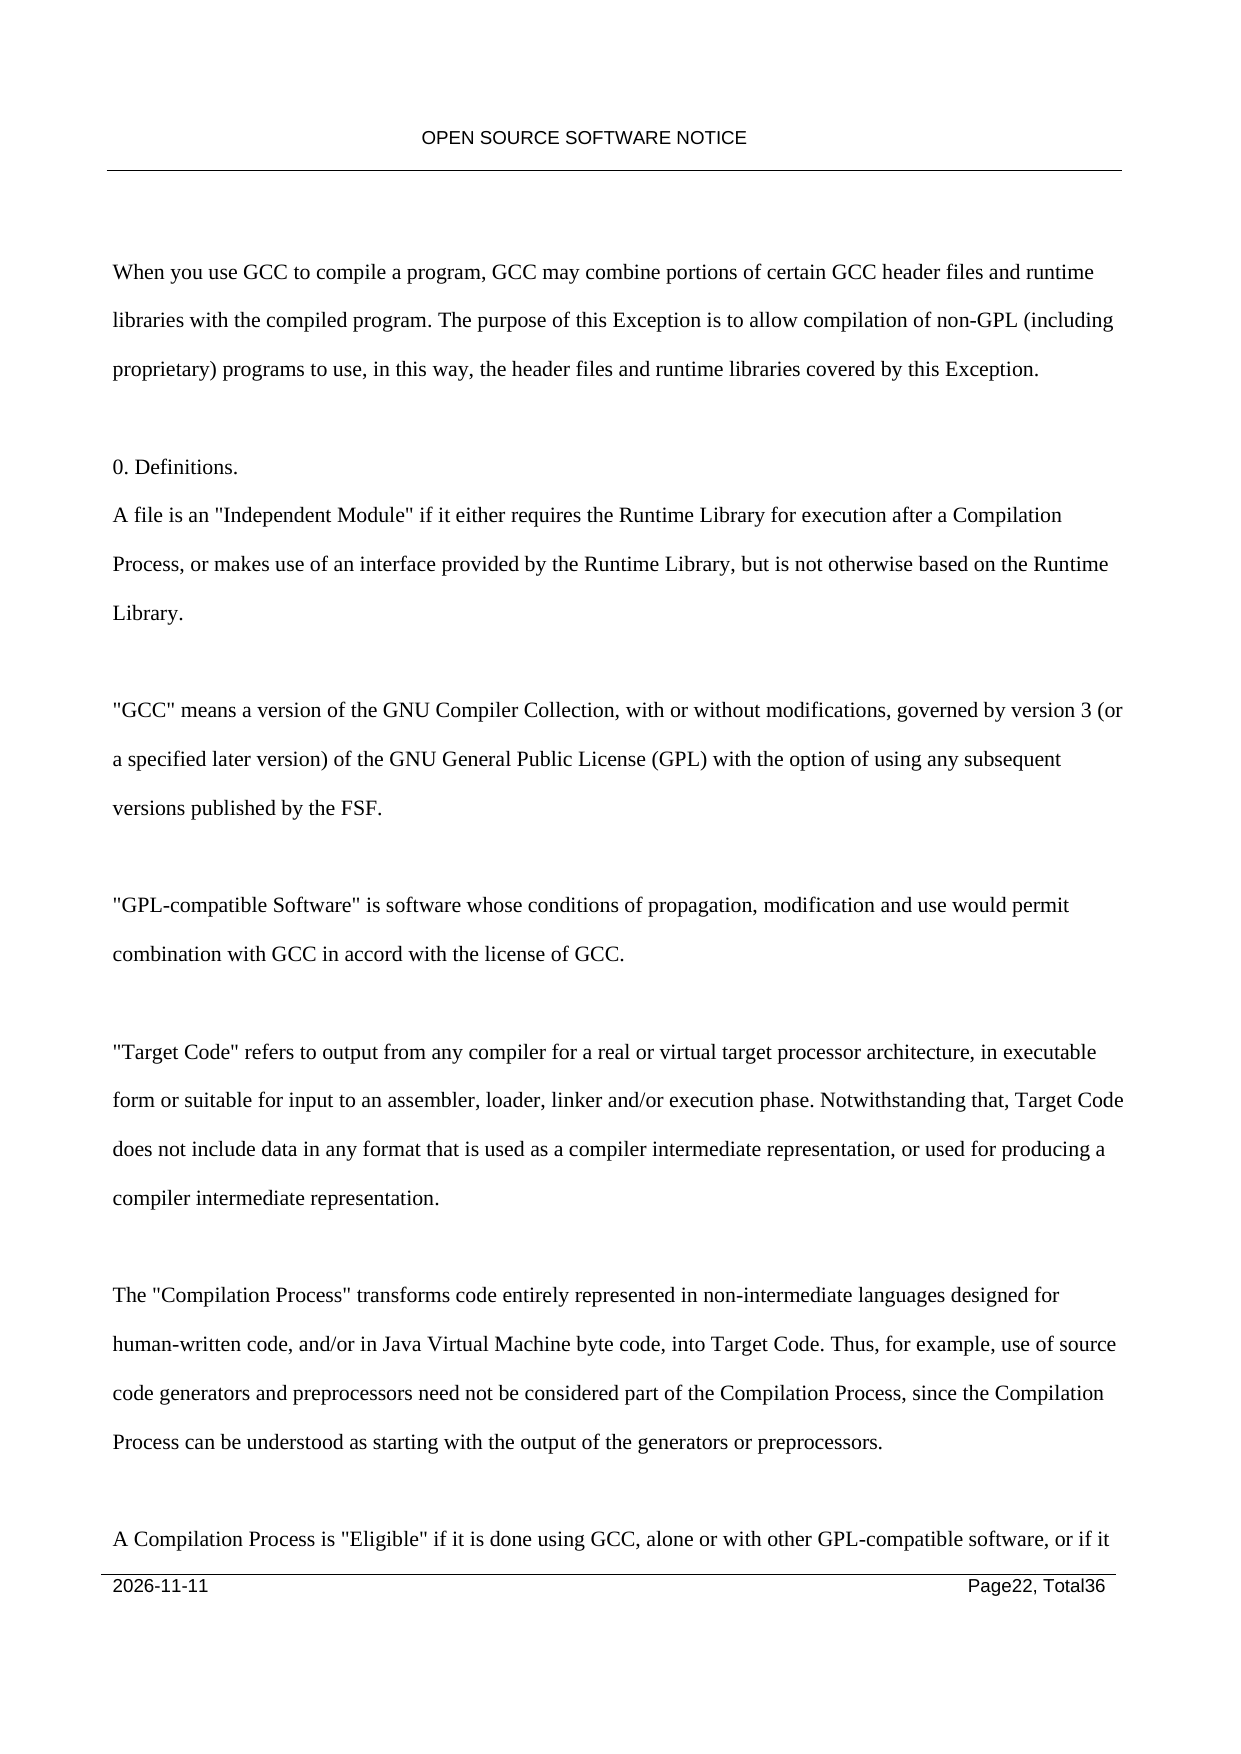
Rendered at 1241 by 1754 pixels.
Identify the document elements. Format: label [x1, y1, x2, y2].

text [112, 206, 1128, 1555]
